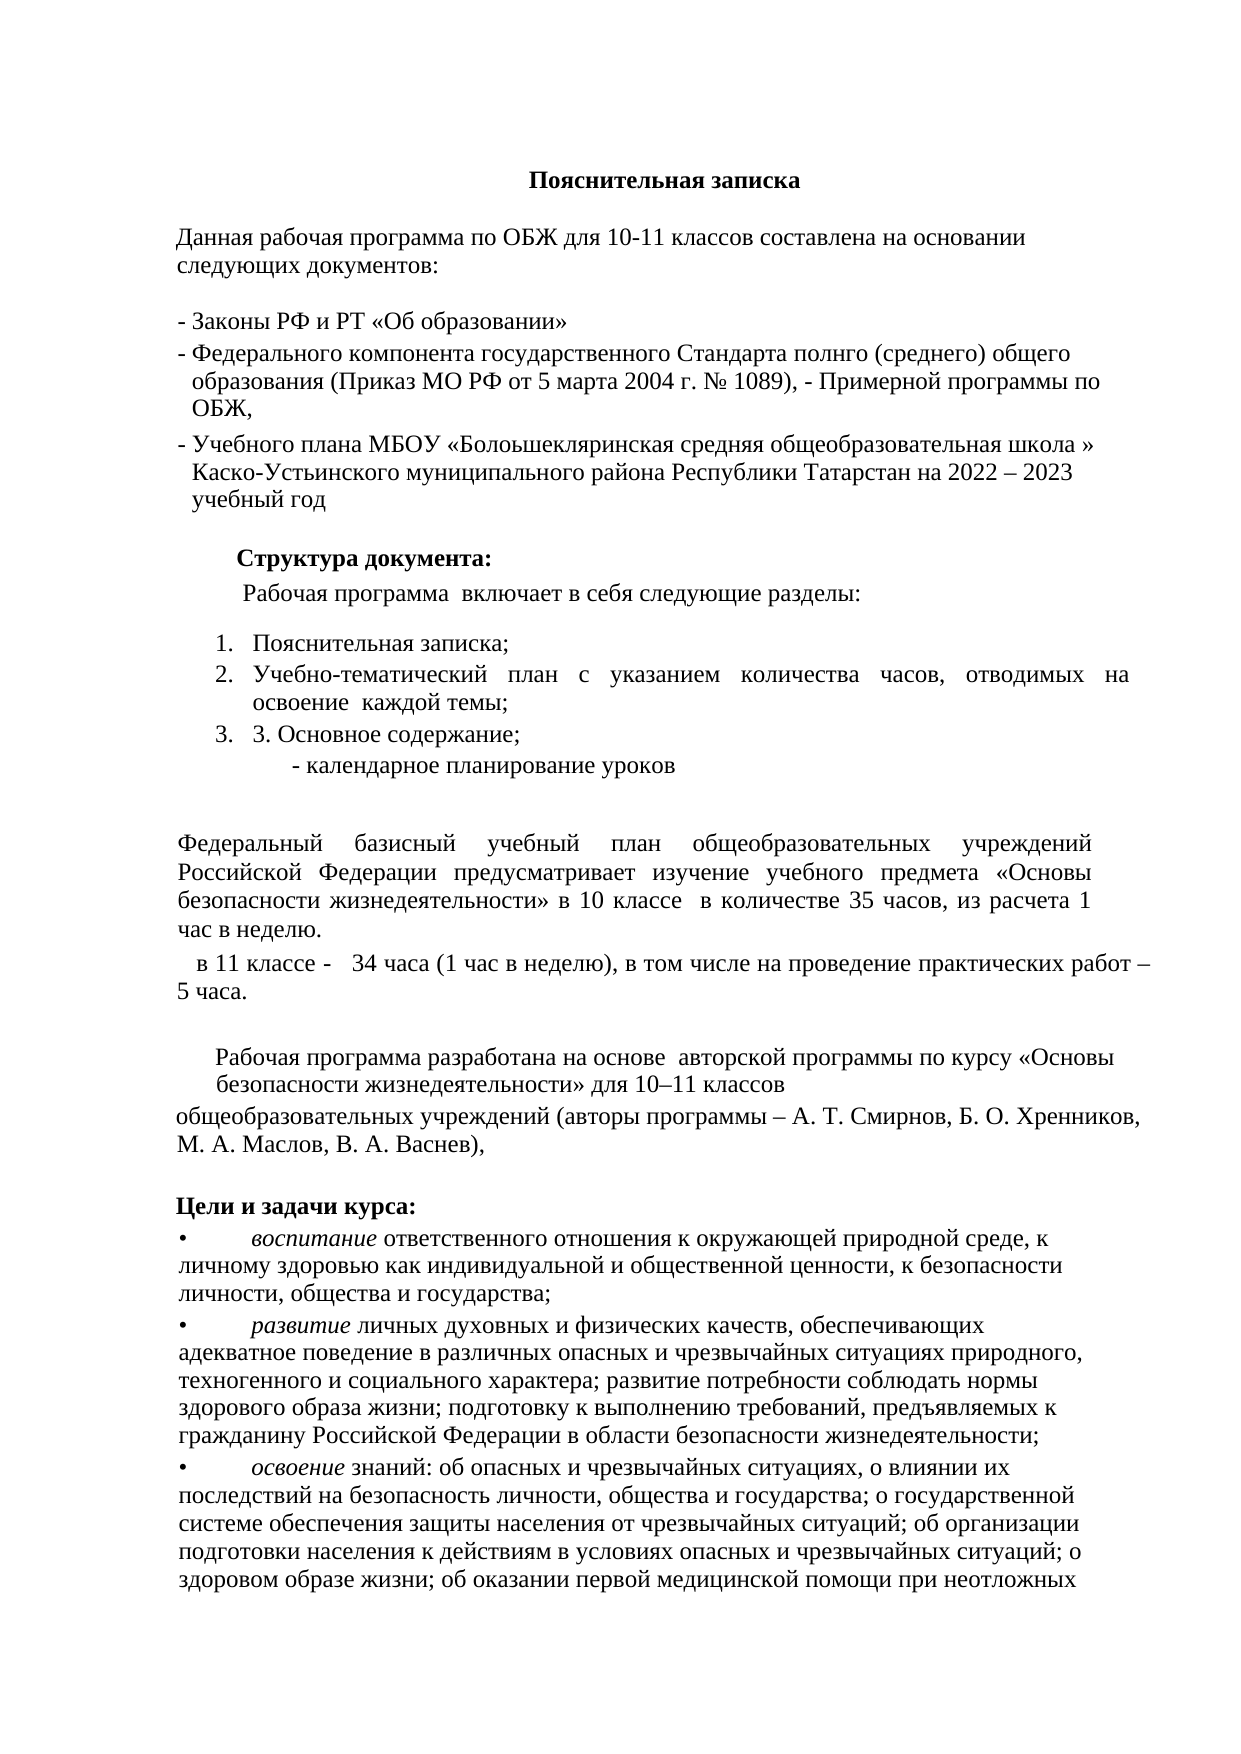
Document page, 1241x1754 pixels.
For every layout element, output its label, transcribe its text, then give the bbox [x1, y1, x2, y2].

text Федеральный базисный учебный план общеобразовательных учреждений Российской Федерации предусматривает изучение учебного предмета «Основы безопасности жизнедеятельности» в 10 классе в количестве 35 часов, из расчета 1 час в неделю. [177, 828, 1092, 943]
text Пояснительная записка [177, 165, 1152, 194]
text Рабочая программа разработана на основе авторской программы по курсу «Основы безопасности жизнедеятельности» для 10–11 классов [215, 1043, 1152, 1098]
list развитие личных духовных и физических качеств, обеспечивающих адекватное поведение в различных опасных и чрезвычайных ситуациях природного, техногенного и социального характера; развитие потребности соблюдать нормы здорового образа жизни; подготовку к выполнению требований, предъявляемых к гражданину Российской Федерации в области безопасности жизнедеятельности; [178, 1312, 1094, 1448]
text Рабочая программа включает в себя следующие разделы: [236, 578, 1152, 607]
list Учебного плана МБОУ «Болоьшекляринская средняя общеобразовательная школа » Каско-Устьинского муниципального района Республики Татарстан на 2022 – 2023 учебный год [177, 431, 1143, 513]
text - календарное планирование уроков [192, 752, 1143, 779]
list воспитание ответственного отношения к окружающей природной среде, к личному здоровью как индивидуальной и общественной ценности, к безопасности личности, общества и государства; [178, 1225, 1094, 1307]
text Структура документа: [236, 543, 1153, 572]
list Пояснительная записка; [215, 629, 707, 656]
text Цели и задачи курса: [176, 1191, 1153, 1220]
list Учебно-тематический план с указанием количества часов, отводимых на освоение каждой темы; [215, 661, 1130, 716]
text общеобразовательных учреждений (авторы программы – А. Т. Смирнов, Б. О. Хренников, М. А. Маслов, В. А. Васнев), [176, 1103, 1152, 1158]
list Законы РФ и РТ «Об образовании» [177, 308, 1143, 335]
list Федерального компонента государственного Стандарта полнго (среднего) общего образования (Приказ МО РФ от 5 марта 2004 г. № 1089), - Примерной программы по ОБЖ, [177, 340, 1143, 422]
text Данная рабочая программа по ОБЖ для 10-11 классов составлена на основании следующих документов: [176, 224, 1152, 279]
list 3. Основное содержание; [215, 720, 707, 747]
text в 11 классе - 34 часа (1 час в неделю), в том числе на проведение практических работ – 5 часа. [176, 948, 1152, 1005]
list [178, 1453, 1094, 1593]
